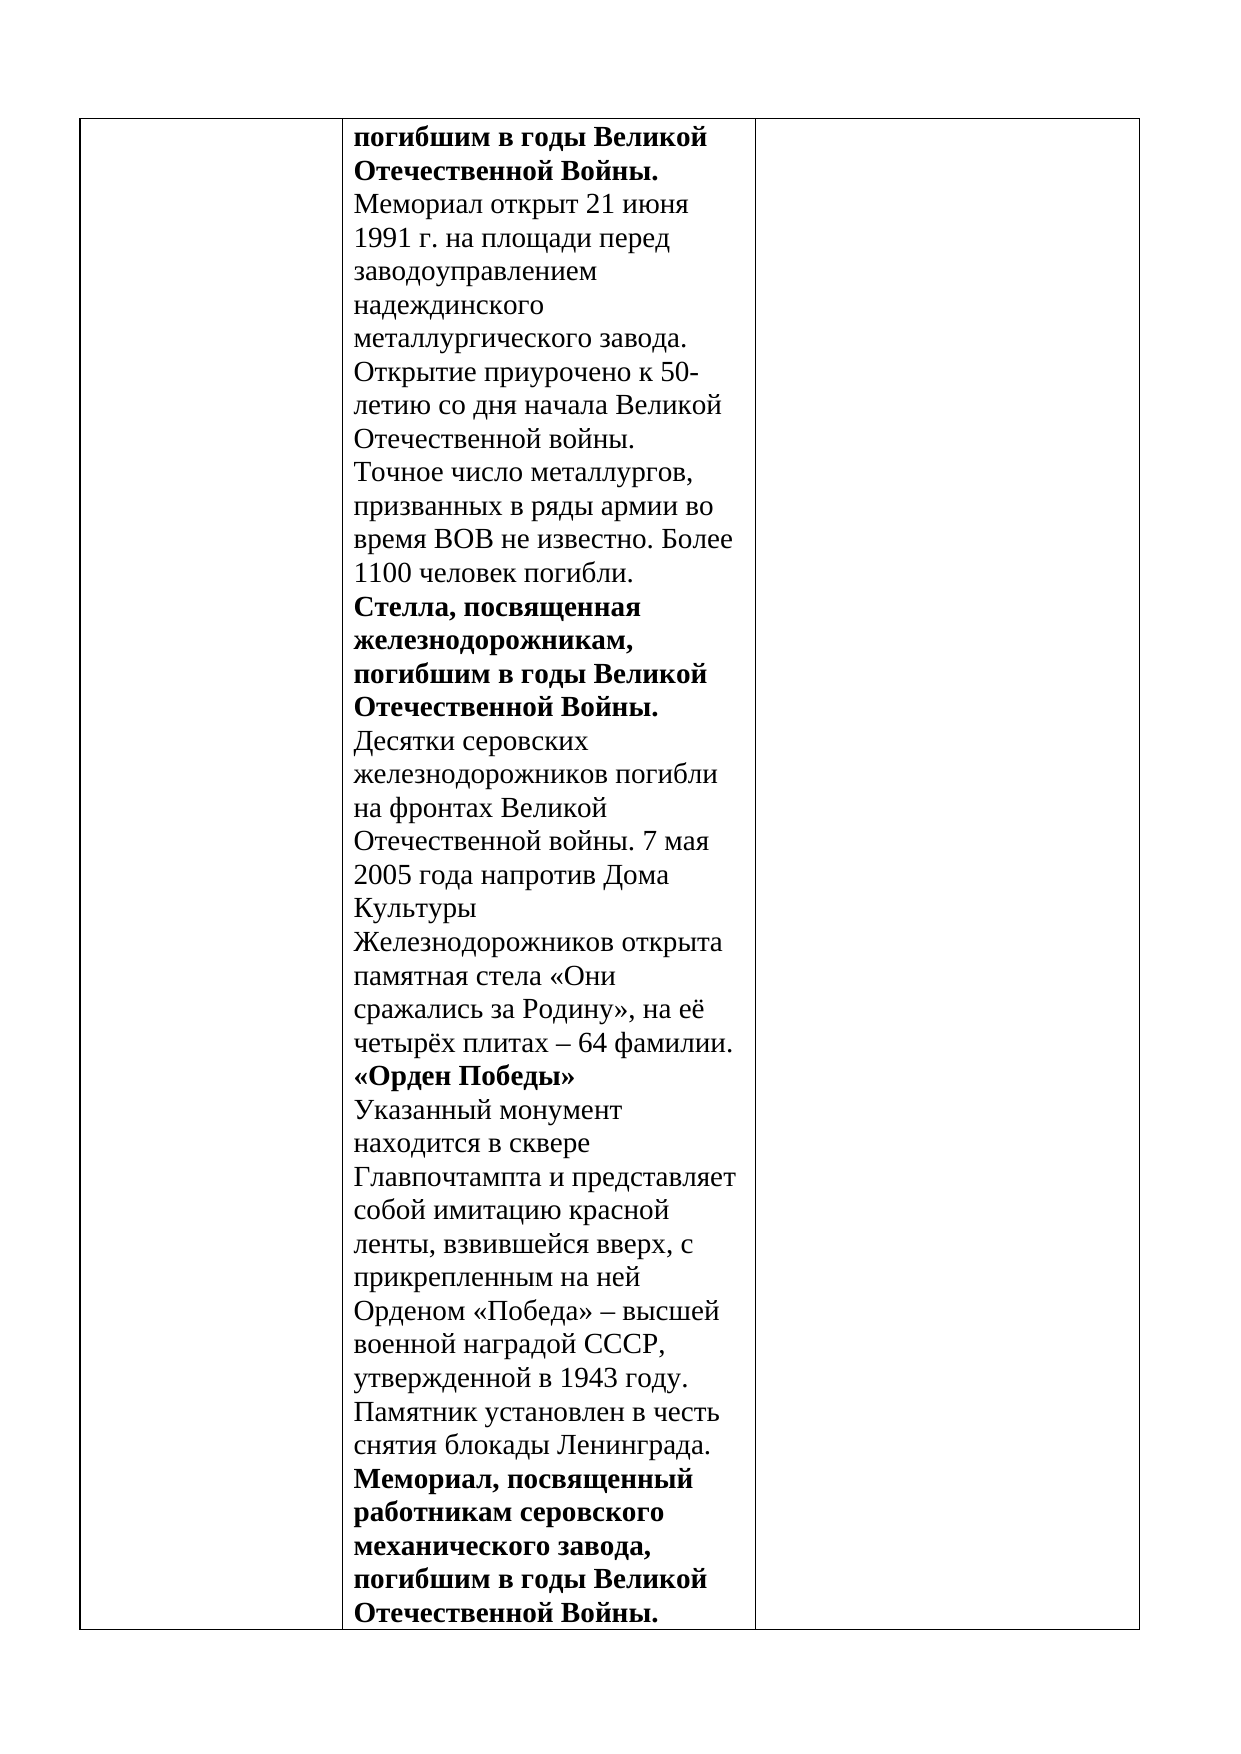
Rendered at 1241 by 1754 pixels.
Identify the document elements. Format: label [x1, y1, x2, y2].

table_cell [343, 119, 755, 1628]
table_cell [81, 119, 342, 1628]
table_cell [756, 119, 1139, 1628]
